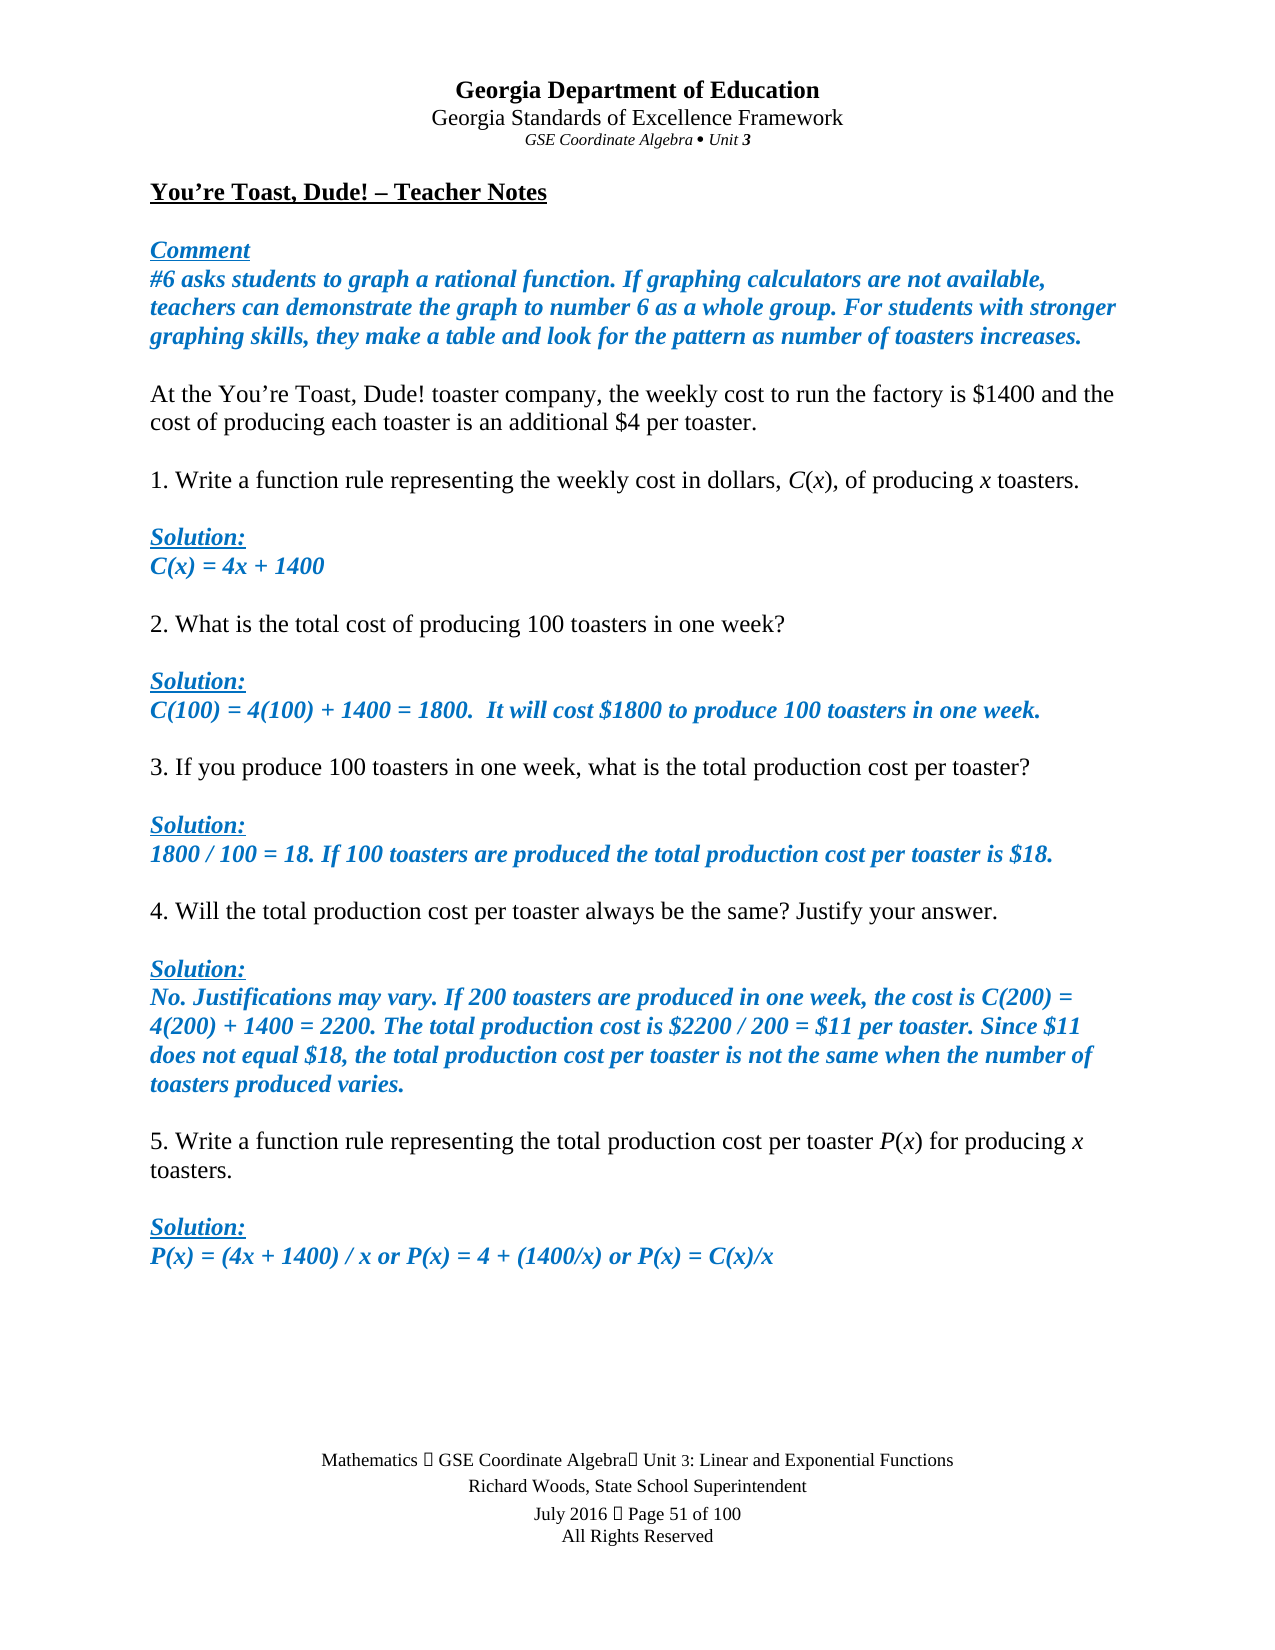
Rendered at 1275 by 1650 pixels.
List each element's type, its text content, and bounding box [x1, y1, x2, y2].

text #6 asks students to graph a rational function. If graphing calculators are not available, teachers can demonstrate the graph to number 6 as a whole group. For students with stronger graphing skills, they make a table and look for the pattern as number of toasters increases. [150, 264, 1125, 350]
text Solution: [150, 522, 1125, 551]
text You’re Toast, Dude! – Teacher Notes [150, 177, 1125, 206]
text Solution: [150, 1212, 1125, 1241]
text C(100) = 4(100) + 1400 = 1800. It will cost $1800 to produce 100 toasters in one week. [150, 695, 1125, 724]
text does not equal $18, the total production cost per toaster is not the same when the number of [150, 1040, 1125, 1069]
text Solution: [150, 810, 1125, 839]
text 1. Write a function rule representing the weekly cost in dollars, C(x), of producing x toasters. [150, 465, 1125, 494]
text P(x) = (4x + 1400) / x or P(x) = 4 + (1400/x) or P(x) = C(x)/x [150, 1241, 1125, 1270]
text C(x) = 4x + 1400 [150, 551, 1125, 580]
text 1800 / 100 = 18. If 100 toasters are produced the total production cost per toaster is $18. [150, 839, 1125, 867]
text Solution: [150, 954, 1125, 982]
text Solution: [150, 666, 1125, 695]
text No. Justifications may vary. If 200 toasters are produced in one week, the cost is C(200) = [150, 982, 1125, 1011]
text 5. Write a function rule representing the total production cost per toaster P(x) for producing x [150, 1126, 1125, 1155]
text 4(200) + 1400 = 2200. The total production cost is $2200 / 200 = $11 per toaster. Since $11 [150, 1011, 1125, 1040]
text 2. What is the total cost of producing 100 toasters in one week? [150, 609, 1125, 637]
text Comment [150, 235, 1125, 264]
text 4. Will the total production cost per toaster always be the same? Justify your answer. [150, 896, 1125, 925]
text At the You’re Toast, Dude! toaster company, the weekly cost to run the factory is $1400 and the cost of producing each toaster is an additional $4 per toaster. [150, 379, 1125, 436]
text toasters produced varies. [150, 1069, 1125, 1097]
text toasters. [150, 1155, 1125, 1184]
text 3. If you produce 100 toasters in one week, what is the total production cost per toaster? [150, 752, 1125, 781]
